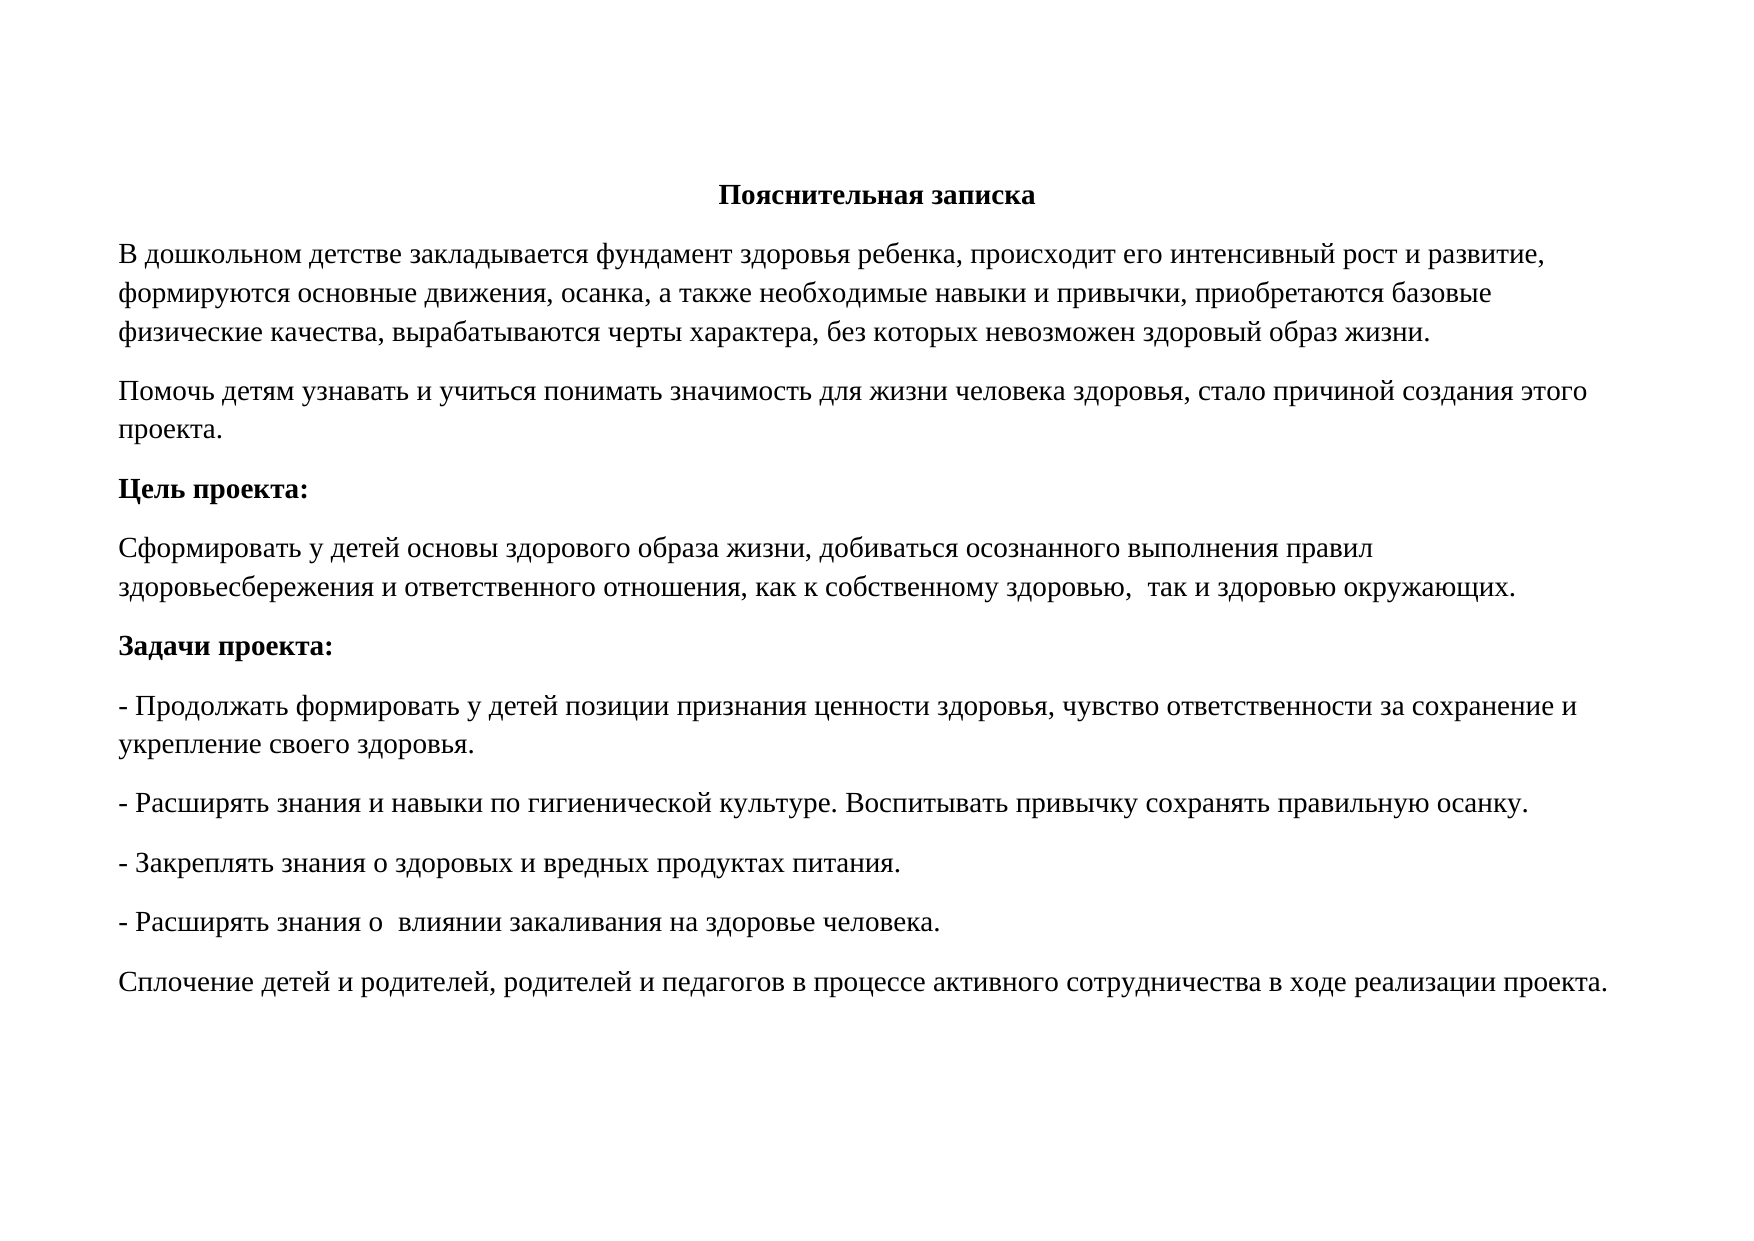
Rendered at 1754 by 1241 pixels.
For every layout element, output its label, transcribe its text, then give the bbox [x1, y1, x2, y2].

text - Расширять знания о влиянии закаливания на здоровье человека. [118, 904, 1636, 938]
text Цель проекта: [118, 471, 1636, 504]
text Сформировать у детей основы здорового образа жизни, добиваться осознанного выполнения правил здоровьесбережения и ответственного отношения, как к собственному здоровью, так и здоровью окружающих. [118, 530, 1636, 602]
text Сплочение детей и родителей, родителей и педагогов в процессе активного сотрудничества в ходе реализации проекта. [118, 964, 1636, 997]
text - Расширять знания и навыки по гигиенической культуре. Воспитывать привычку сохранять правильную осанку. [118, 786, 1636, 819]
text Пояснительная записка [118, 177, 1636, 211]
text - Закреплять знания о здоровых и вредных продуктах питания. [118, 845, 1636, 878]
text Помочь детям узнавать и учиться понимать значимость для жизни человека здоровья, стало причиной создания этого проекта. [118, 373, 1636, 445]
text В дошкольном детстве закладывается фундамент здоровья ребенка, происходит его интенсивный рост и развитие, формируются основные движения, осанка, а также необходимые навыки и привычки, приобретаются базовые физические качества, вырабатываются черты характера, без которых невозможен здоровый образ жизни. [118, 237, 1636, 347]
text - Продолжать формировать у детей позиции признания ценности здоровья, чувство ответственности за сохранение и укрепление своего здоровья. [118, 688, 1636, 760]
text Задачи проекта: [118, 628, 1636, 662]
